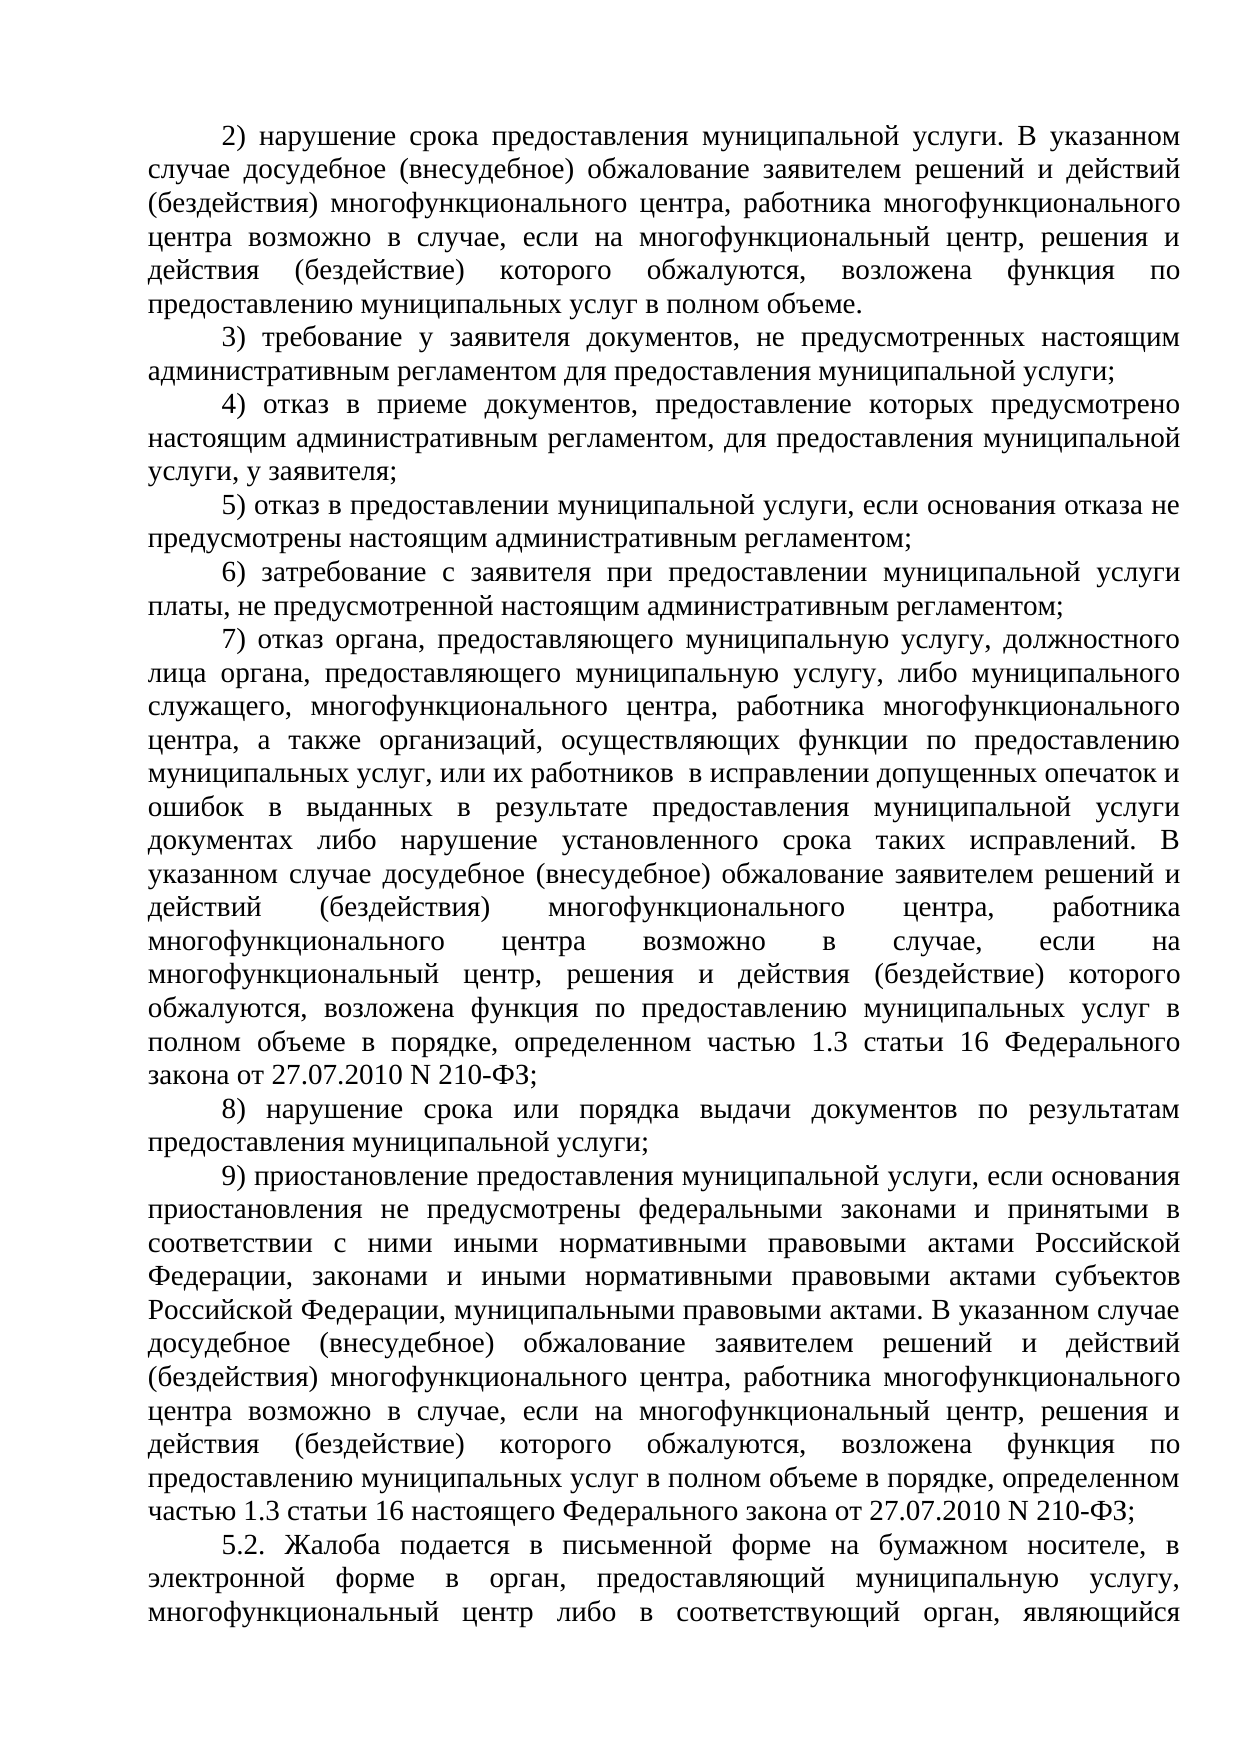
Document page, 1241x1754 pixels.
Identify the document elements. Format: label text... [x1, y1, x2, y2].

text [148, 1527, 1181, 1627]
text 2) нарушение срока предоставления муниципальной услуги. В указанном случае досудебное (внесудебное) обжалование заявителем решений и действий (бездействия) многофункционального центра, работника многофункционального центра возможно в случае, если на многофункциональный центр, решения и действия (бездействие) которого обжалуются, возложена функция по предоставлению муниципальных услуг в полном объеме. [148, 118, 1181, 319]
text 3) требование у заявителя документов, не предусмотренных настоящим административным регламентом для предоставления муниципальной услуги; [148, 319, 1181, 386]
text 4) отказ в приеме документов, предоставление которых предусмотрено настоящим административным регламентом, для предоставления муниципальной услуги, у заявителя; [148, 386, 1181, 487]
text 8) нарушение срока или порядка выдачи документов по результатам предоставления муниципальной услуги; [148, 1091, 1181, 1158]
text 6) затребование с заявителя при предоставлении муниципальной услуги платы, не предусмотренной настоящим административным регламентом; [148, 554, 1181, 621]
text 5) отказ в предоставлении муниципальной услуги, если основания отказа не предусмотрены настоящим административным регламентом; [148, 487, 1181, 554]
text 9) приостановление предоставления муниципальной услуги, если основания приостановления не предусмотрены федеральными законами и принятыми в соответствии с ними иными нормативными правовыми актами Российской Федерации, законами и иными нормативными правовыми актами субъектов Российской Федерации, муниципальными правовыми актами. В указанном случае досудебное (внесудебное) обжалование заявителем решений и действий (бездействия) многофункционального центра, работника многофункционального центра возможно в случае, если на многофункциональный центр, решения и действия (бездействие) которого обжалуются, возложена функция по предоставлению муниципальных услуг в полном объеме в порядке, определенном частью 1.3 статьи 16 настоящего Федерального закона от 27.07.2010 N 210-ФЗ; [148, 1158, 1181, 1527]
text 7) отказ органа, предоставляющего муниципальную услугу, должностного лица органа, предоставляющего муниципальную услугу, либо муниципального служащего, многофункционального центра, работника многофункционального центра, а также организаций, осуществляющих функции по предоставлению муниципальных услуг, или их работников в исправлении допущенных опечаток и ошибок в выданных в результате предоставления муниципальной услуги документах либо нарушение установленного срока таких исправлений. В указанном случае досудебное (внесудебное) обжалование заявителем решений и действий (бездействия) многофункционального центра, работника многофункционального центра возможно в случае, если на многофункциональный центр, решения и действия (бездействие) которого обжалуются, возложена функция по предоставлению муниципальных услуг в полном объеме в порядке, определенном частью 1.3 статьи 16 Федерального закона от 27.07.2010 N 210-ФЗ; [148, 621, 1181, 1091]
